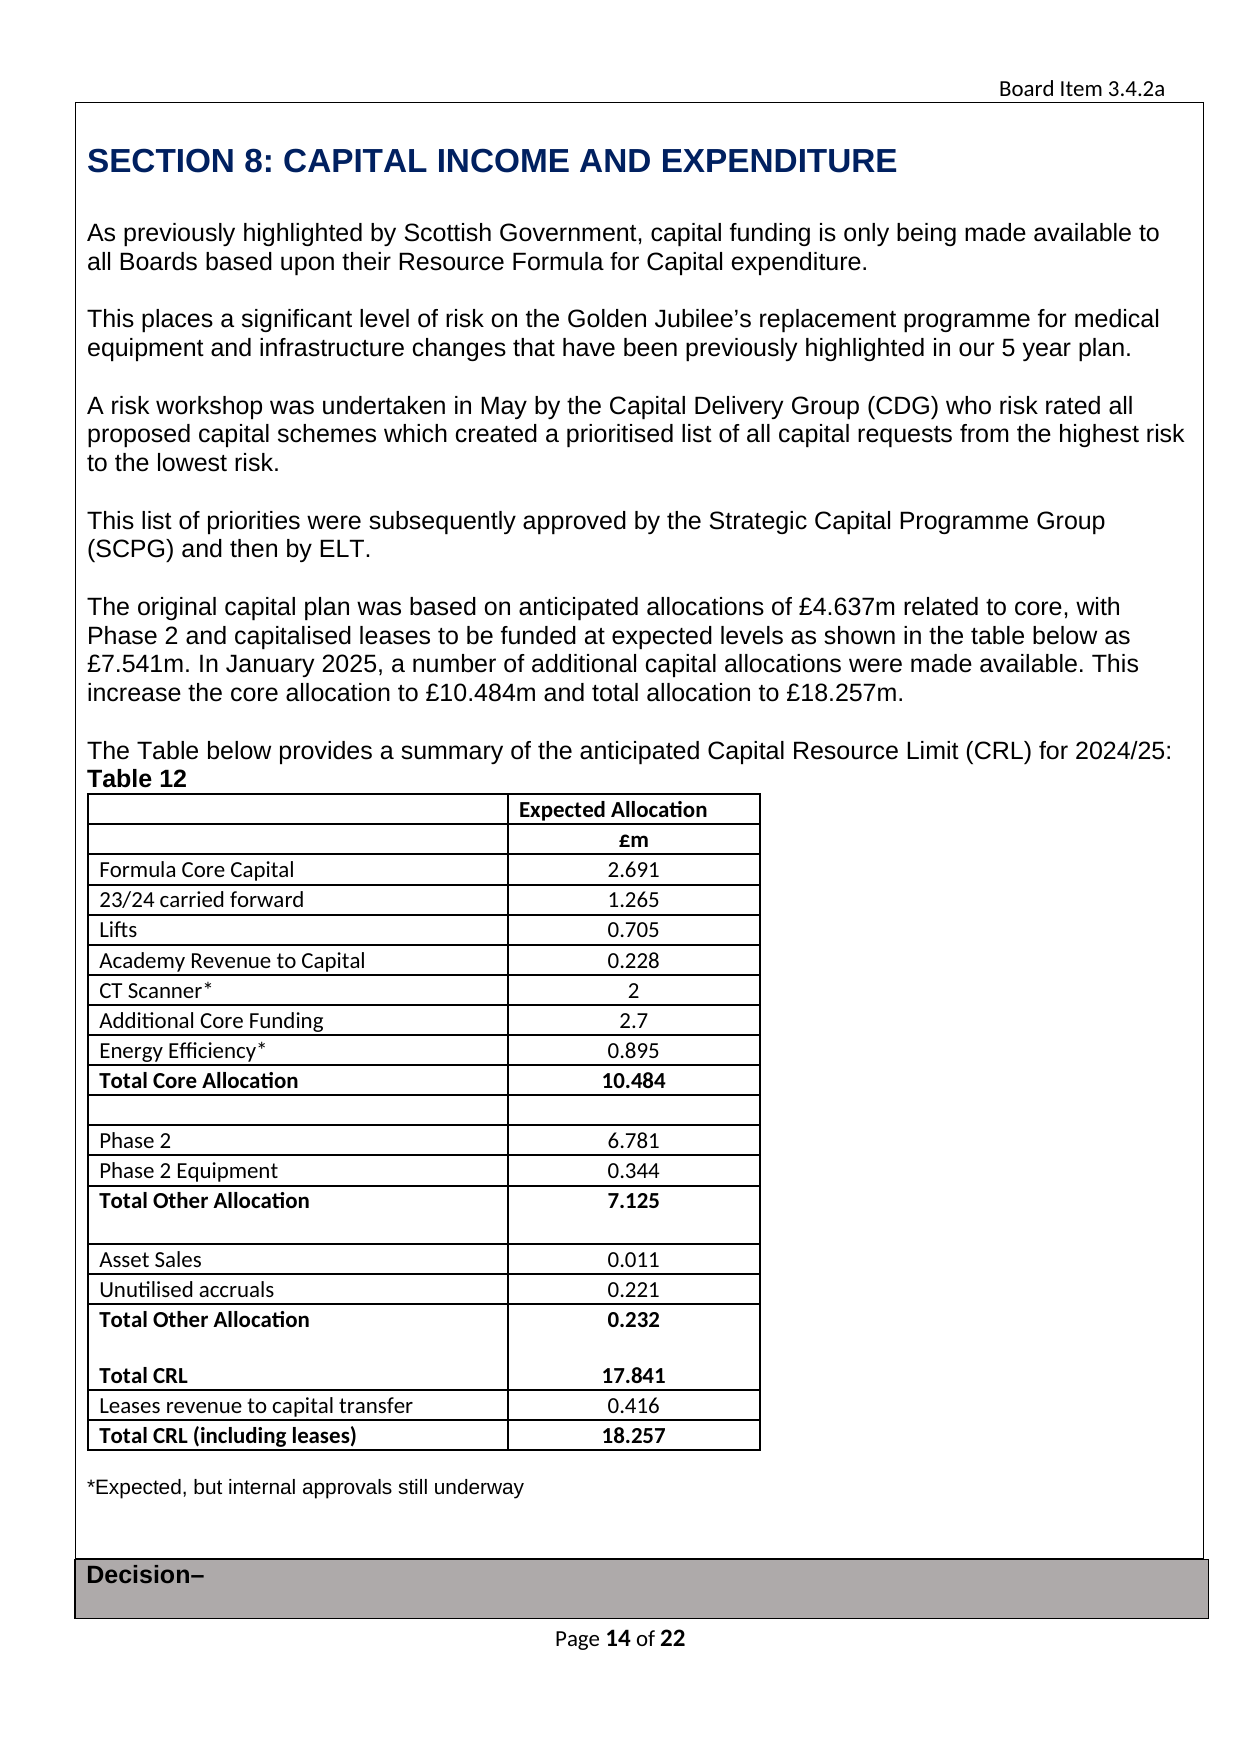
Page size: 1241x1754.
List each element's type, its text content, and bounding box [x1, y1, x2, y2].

table_cell SECTION 8: CAPITAL INCOME AND EXPENDITURE As previously highlighted by Scottish Government, capital funding is only being made available to all Boards based upon their Resource Formula for Capital expenditure. This places a significant level of risk on the Golden Jubilee’s replacement programme for medical equipment and infrastructure changes that have been previously highlighted in our 5 year plan. A risk workshop was undertaken in May by the Capital Delivery Group (CDG) who risk rated all proposed capital schemes which created a prioritised list of all capital requests from the highest risk to the lowest risk. This list of priorities were subsequently approved by the Strategic Capital Programme Group (SCPG) and then by ELT. The original capital plan was based on anticipated allocations of £4.637m related to core, with Phase 2 and capitalised leases to be funded at expected levels as shown in the table below as £7.541m. In January 2025, a number of additional capital allocations were made available. This increase the core allocation to £10.484m and total allocation to £18.257m. The Table below provides a summary of the anticipated Capital Resource Limit (CRL) for 2024/25: Table 12 *Expected, but internal approvals still underway [76, 103, 1203, 1558]
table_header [76, 1560, 1208, 1618]
